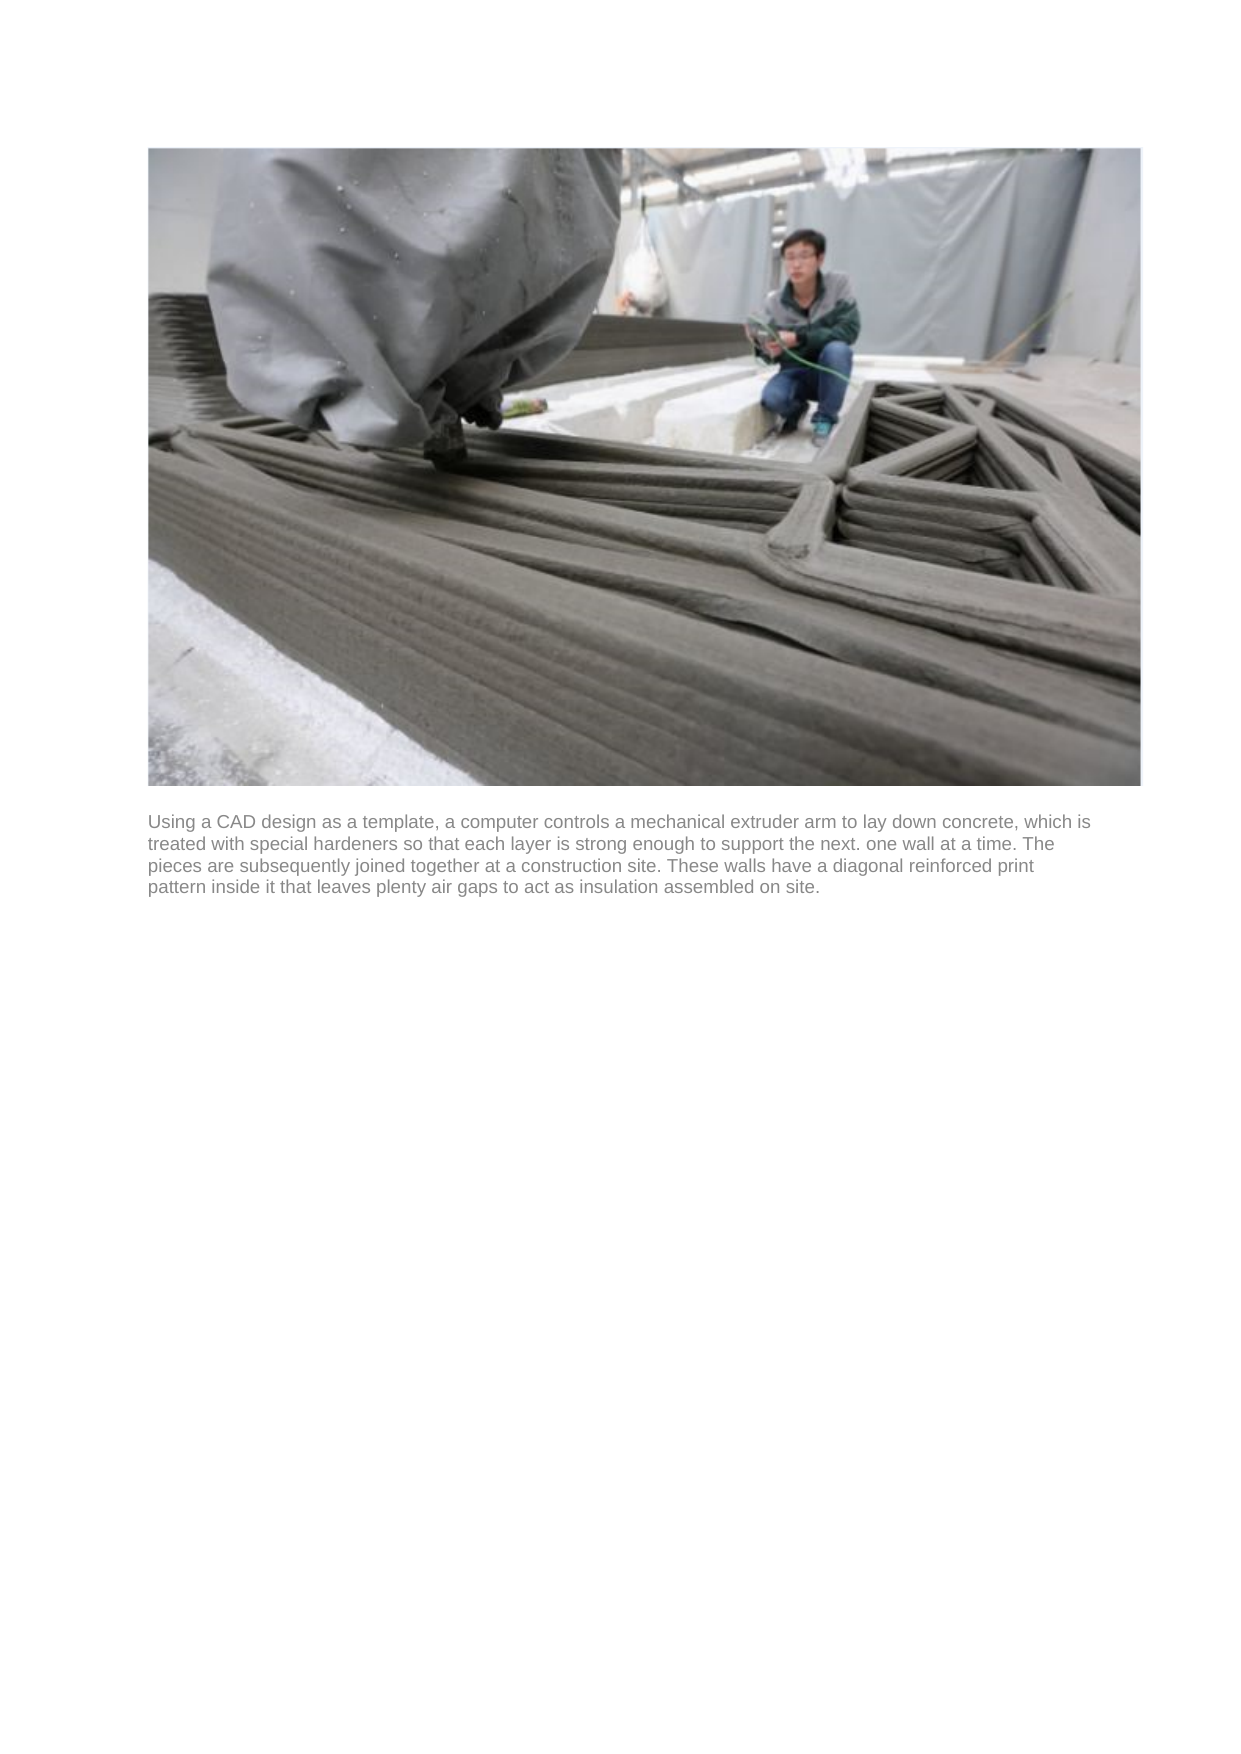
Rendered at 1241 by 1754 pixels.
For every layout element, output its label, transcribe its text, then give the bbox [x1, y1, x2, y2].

picture [147, 147, 1144, 786]
text Using a CAD design as a template, a computer controls a mechanical extruder arm to lay down concrete, which is treated with special hardeners so that each layer is strong enough to support the next. one wall at a time. The pieces are subsequently joined together at a construction site. These walls have a diagonal reinforced print pattern inside it that leaves plenty air gaps to act as insulation assembled on site. [148, 786, 1093, 898]
